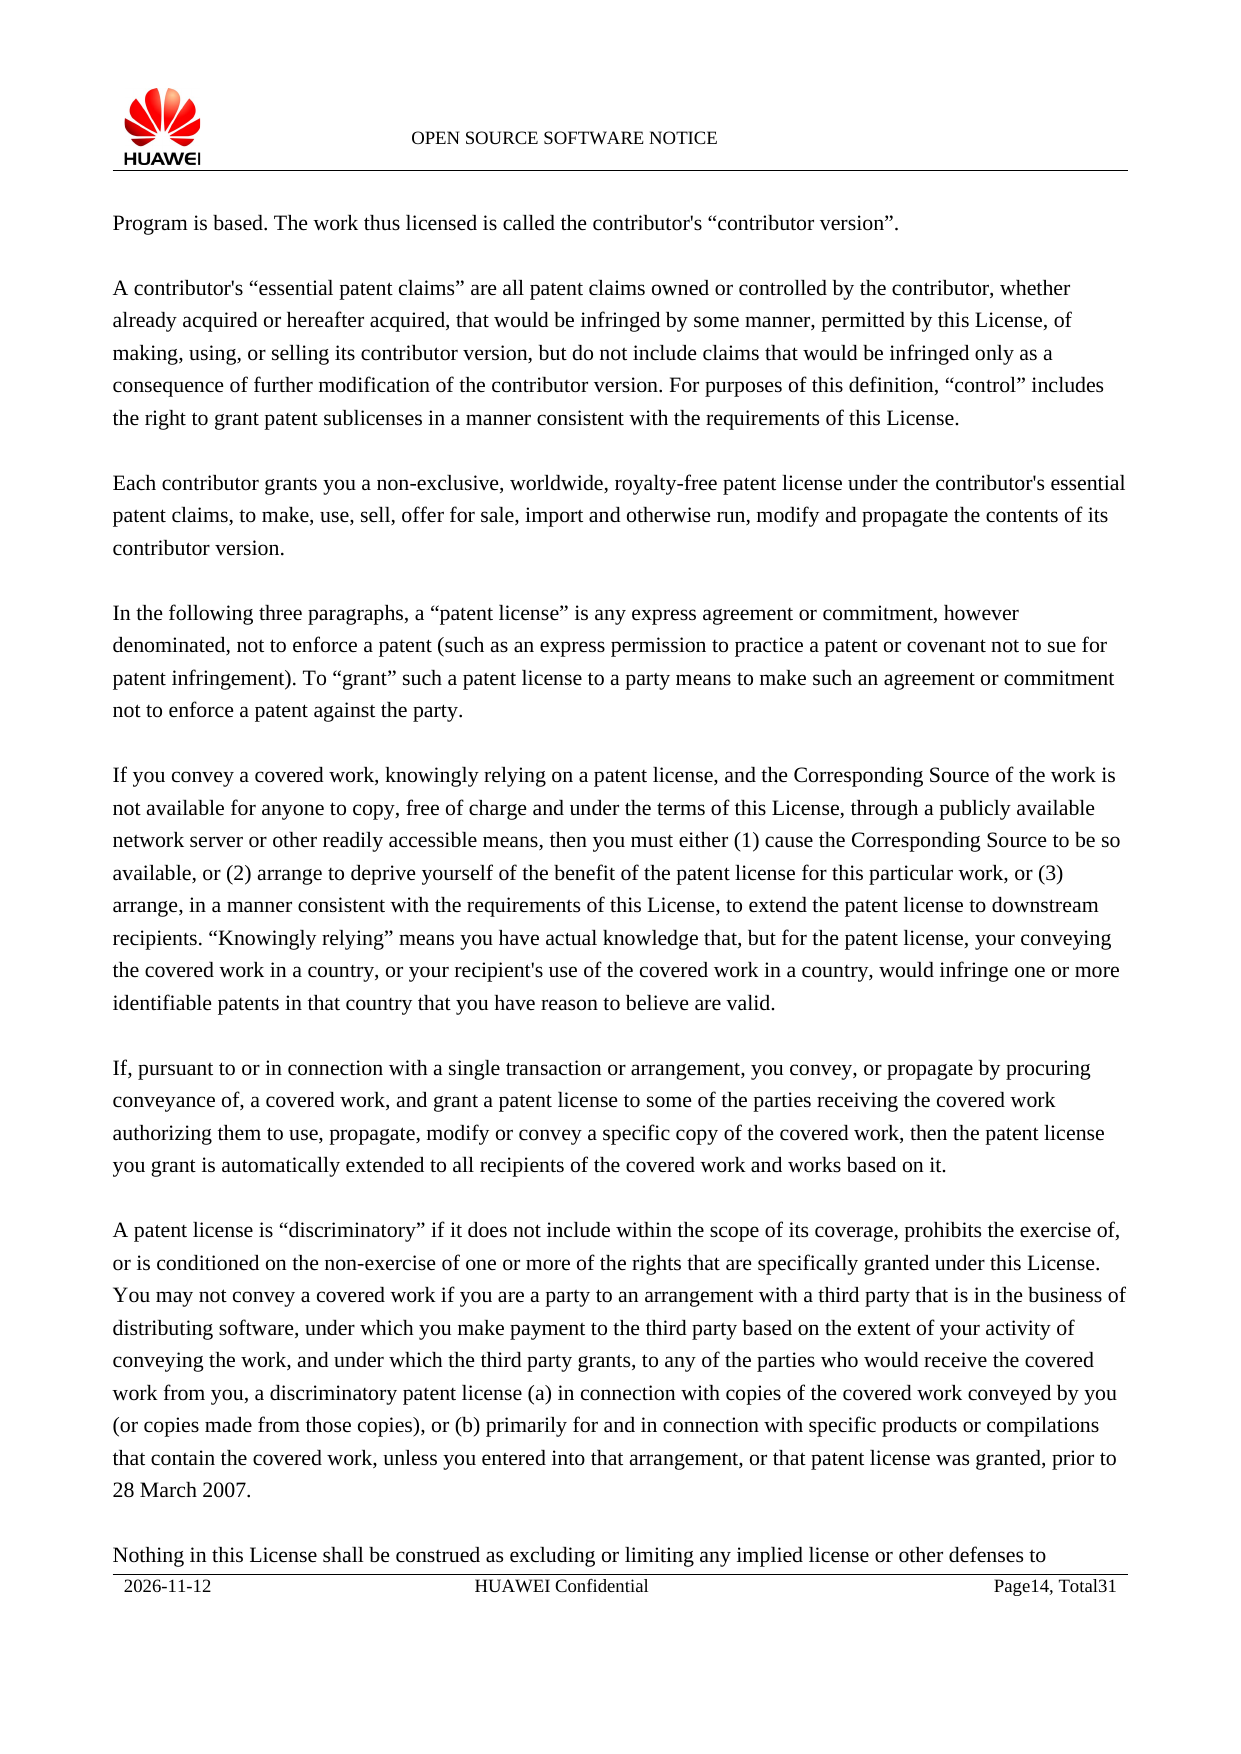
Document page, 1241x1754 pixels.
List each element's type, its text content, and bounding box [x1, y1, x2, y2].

picture [124, 88, 201, 165]
